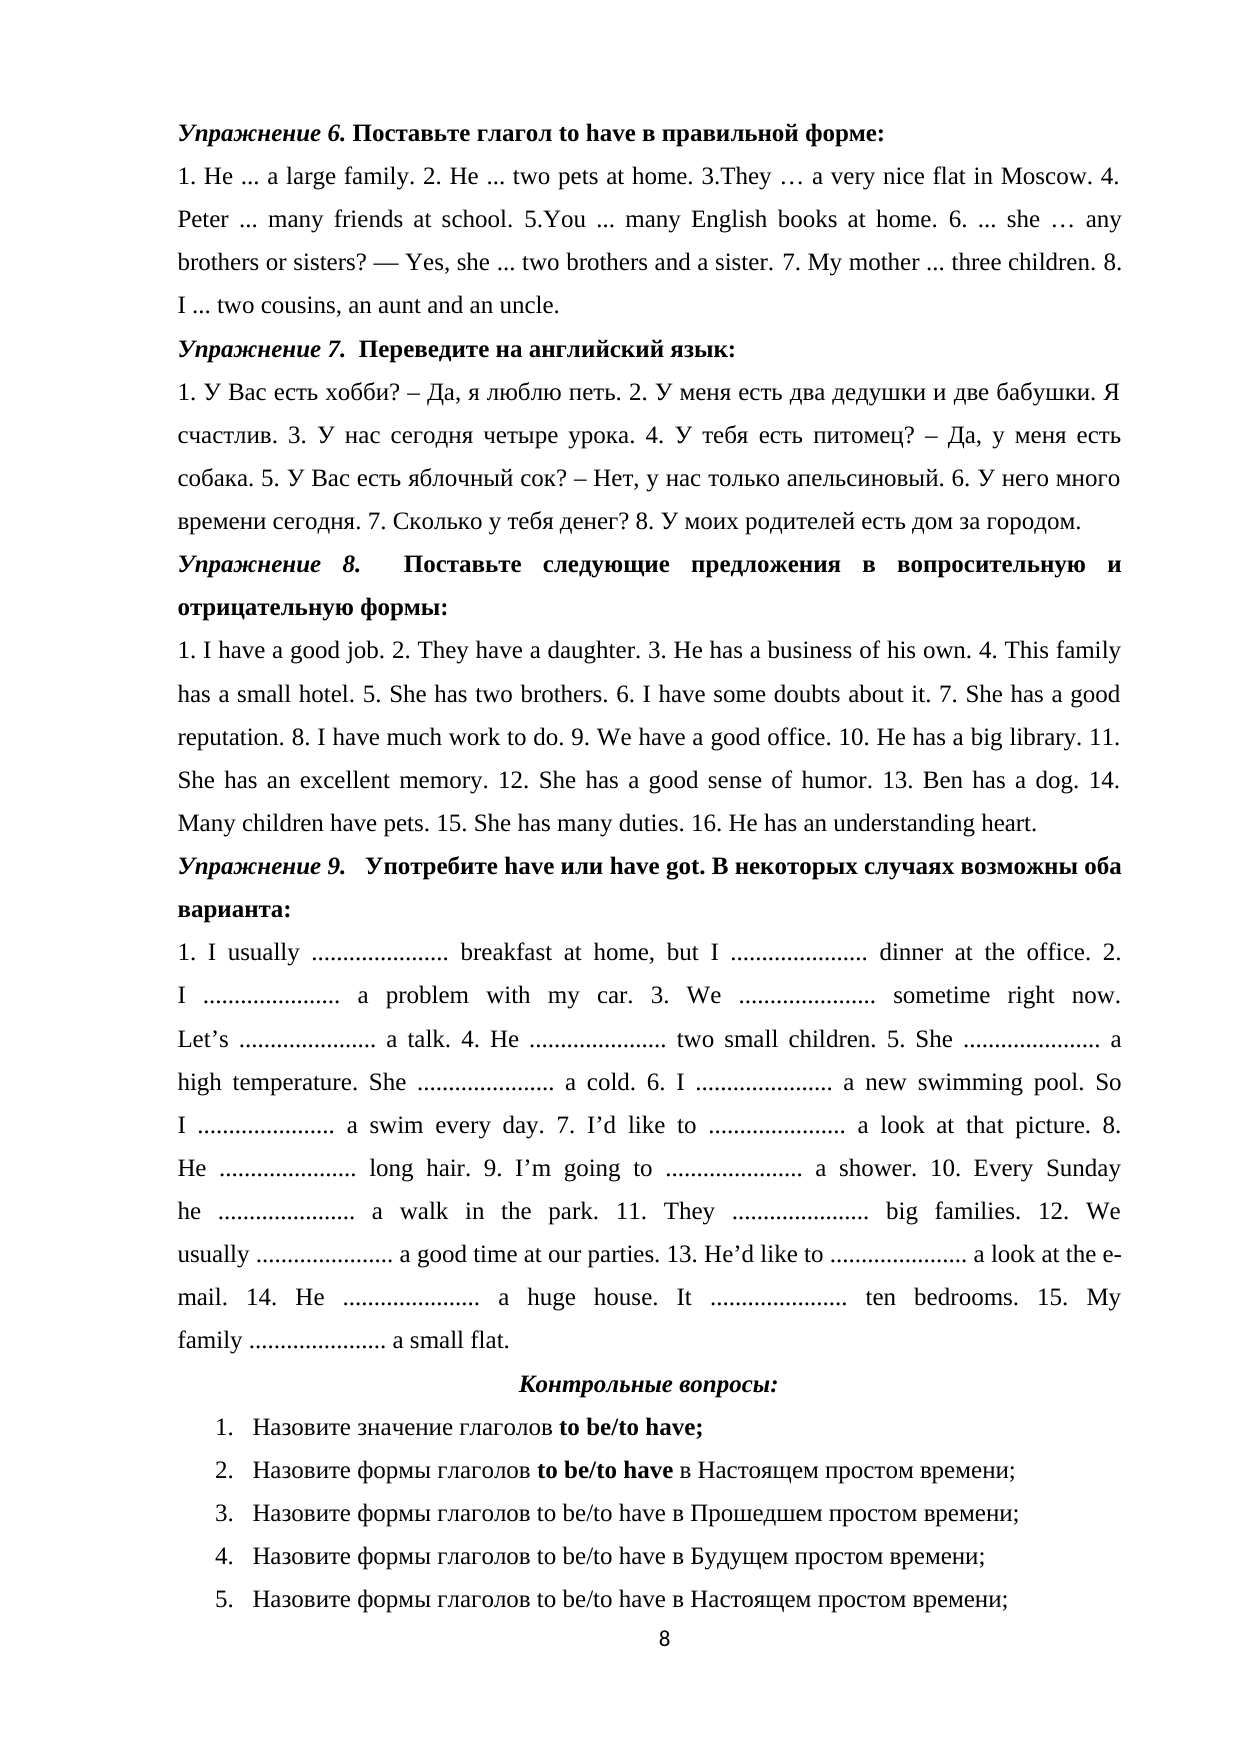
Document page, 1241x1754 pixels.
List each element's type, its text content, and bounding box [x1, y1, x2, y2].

list Назовите формы глаголов to be/to have в Настоящем простом времени; [215, 1455, 1122, 1484]
text Упражнение 8. Поставьте следующие предложения в вопросительную и отрицательную формы: [177, 549, 1122, 621]
text 1. I have a good job. 2. They have a daughter. 3. He has a business of his own. 4. This family has a small hotel. 5. She has two brothers. 6. I have some doubts about it. 7. She has a good reputation. 8. I have much work to do. 9. We have a good office. 10. He has a big library. 11. She has an excellent memory. 12. She has a good sense of humor. 13. Ben has a dog. 14. Many children have pets. 15. She has many duties. 16. He has an understanding heart. [177, 636, 1122, 837]
text Упражнение 6. Поставьте глагол to have в правильной форме: [177, 118, 1122, 147]
list Назовите значение глаголов to be/to have; [215, 1412, 1122, 1441]
text 1. I usually ...................... breakfast at home, but I ...................... dinner at the office. 2. I ...................... a problem with my car. 3. We ...................... sometime right now. Let’s ...................... a talk. 4. He ...................... two small children. 5. She ...................... a high temperature. She ...................... a cold. 6. I ...................... a new swimming pool. So I ...................... a swim every day. 7. I’d like to ...................... a look at that picture. 8. He ...................... long hair. 9. I’m going to ...................... a shower. 10. Every Sunday he ...................... a walk in the park. 11. They ...................... big families. 12. We usually ...................... a good time at our parties. 13. He’d like to ...................... a look at the e-mail. 14. He ...................... a huge house. It ...................... ten bedrooms. 15. My family ...................... a small flat. [177, 937, 1122, 1354]
text 1. He ... a large family. 2. He ... two pets at home. 3.They … a very nice flat in Moscow. 4. Peter ... many friends at school. 5.You ... many English books at home. 6. ... she … any brothers or sisters? — Yes, she ... two brothers and a sister. 7. My mother ... three children. 8. I ... two cousins, an aunt and an uncle. [177, 161, 1122, 319]
list Назовите формы глаголов to be/to have в Будущем простом времени; [215, 1541, 1152, 1570]
list Назовите формы глаголов to be/to have в Прошедшем простом времени; [215, 1498, 1152, 1527]
text Контрольные вопросы: [177, 1369, 1122, 1397]
text Упражнение 7. Переведите на английский язык: [177, 334, 1122, 362]
list Назовите формы глаголов to be/to have в Настоящем простом времени; [215, 1584, 1152, 1613]
text 1. У Вас есть хобби? – Да, я люблю петь. 2. У меня есть два дедушки и две бабушки. Я счастлив. 3. У нас сегодня четыре урока. 4. У тебя есть питомец? – Да, у меня есть собака. 5. У Вас есть яблочный сок? – Нет, у нас только апельсиновый. 6. У него много времени сегодня. 7. Сколько у тебя денег? 8. У моих родителей есть дом за городом. [177, 377, 1122, 535]
text Упражнение 9. Употребите have или have got. В некоторых случаях возможны оба варианта: [177, 851, 1122, 923]
